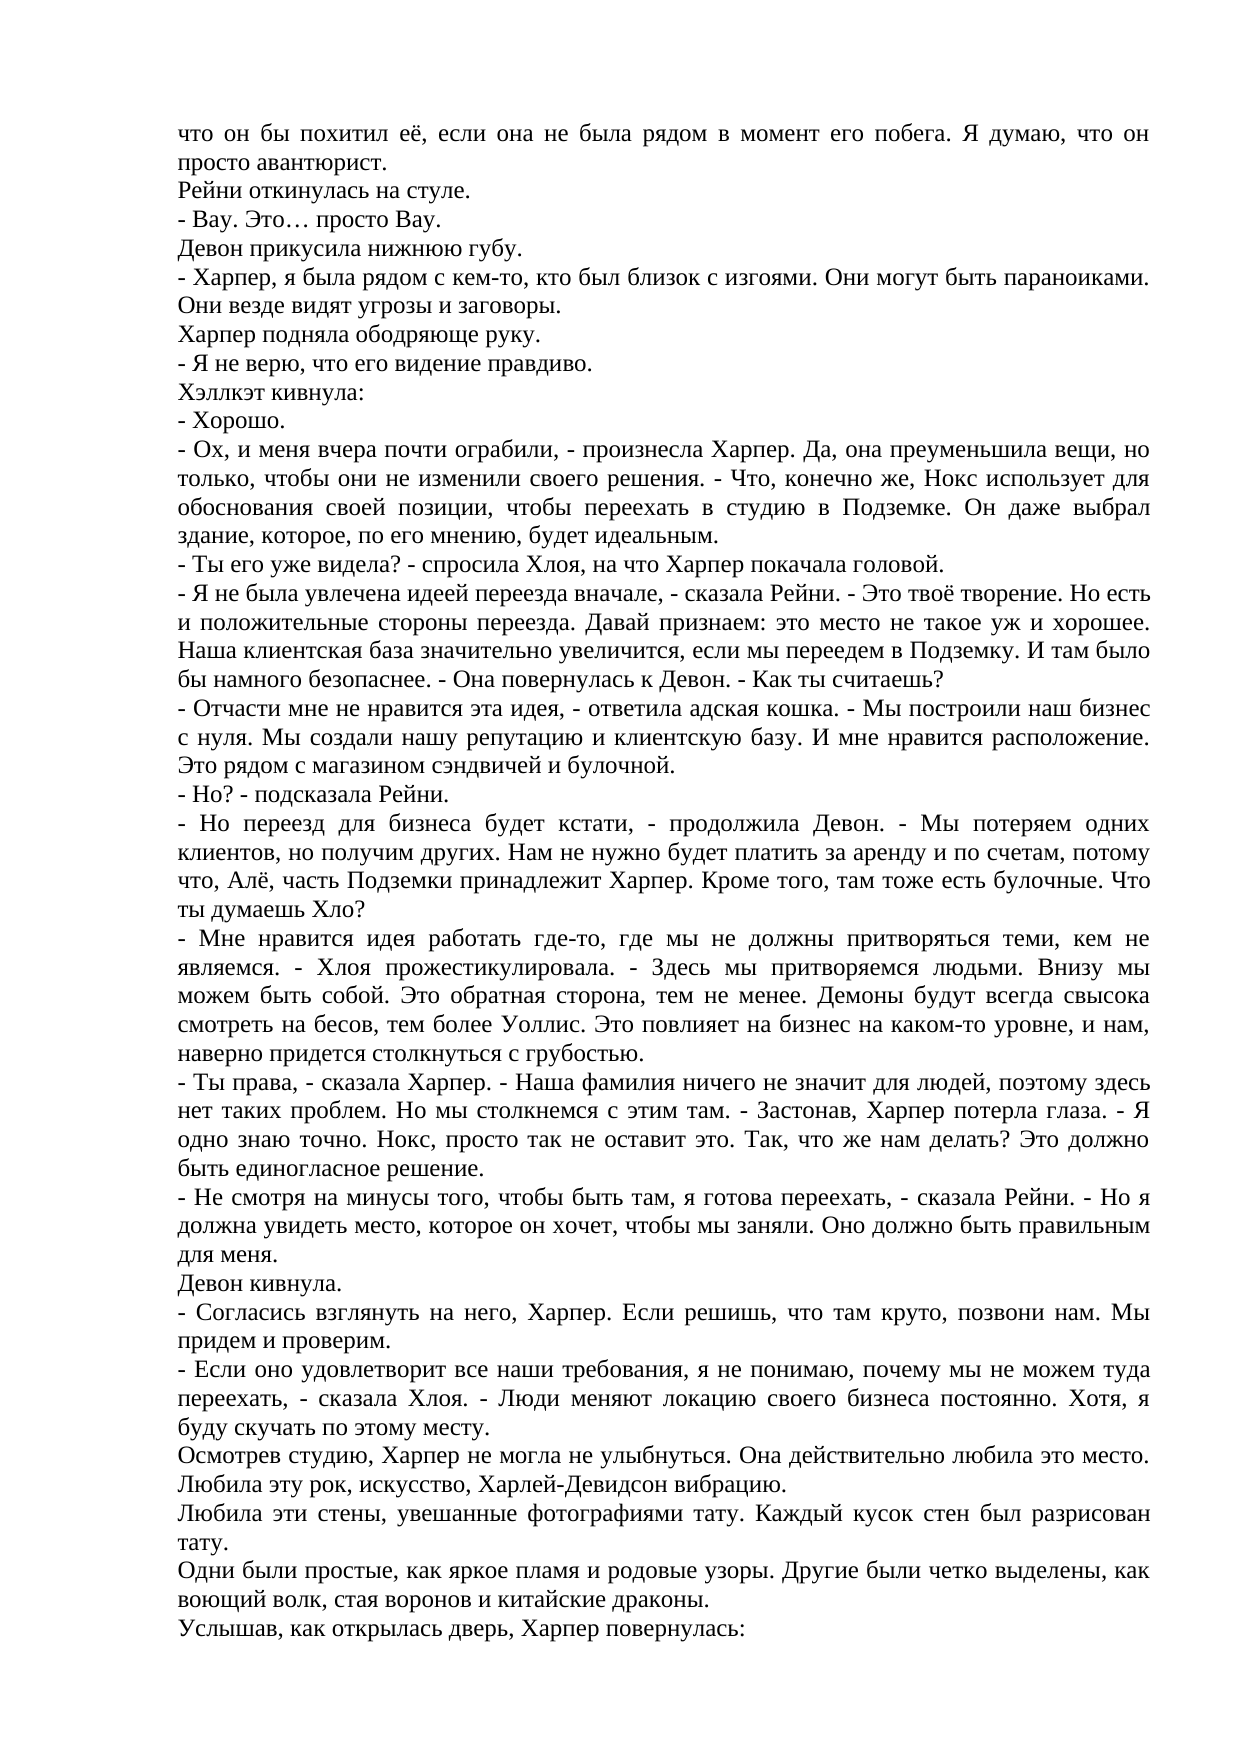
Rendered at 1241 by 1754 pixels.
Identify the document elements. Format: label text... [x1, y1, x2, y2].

text - Харпер, я была рядом с кем-то, кто был близок с изгоями. Они могут быть параноиками. Они везде видят угрозы и заговоры. [177, 262, 1152, 319]
text Любила эти стены, увешанные фотографиями тату. Каждый кусок стен был разрисован тату. [177, 1498, 1152, 1556]
text - Согласись взглянуть на него, Харпер. Если решишь, что там круто, позвони нам. Мы придем и проверим. [177, 1297, 1152, 1354]
text Осмотрев студию, Харпер не могла не улыбнуться. Она действительно любила это место. Любила эту рок, искусство, Харлей-Девидсон вибрацию. [177, 1441, 1152, 1498]
text Услышав, как открылась дверь, Харпер повернулась: [177, 1613, 1152, 1642]
text - Отчасти мне не нравится эта идея, - ответила адская кошка. - Мы построили наш бизнес с нуля. Мы создали нашу репутацию и клиентскую базу. И мне нравится расположение. Это рядом с магазином сэндвичей и булочной. [177, 693, 1152, 779]
text Харпер подняла ободряюще руку. [177, 319, 1152, 348]
text - Но? - подсказала Рейни. [177, 779, 1152, 808]
text - Если оно удовлетворит все наши требования, я не понимаю, почему мы не можем туда переехать, - сказала Хлоя. - Люди меняют локацию своего бизнеса постоянно. Хотя, я буду скучать по этому месту. [177, 1354, 1152, 1441]
text Хэллкэт кивнула: [177, 377, 1152, 406]
text - Я не верю, что его видение правдиво. [177, 348, 1152, 377]
text Девон кивнула. [177, 1268, 1152, 1297]
text - Я не была увлечена идеей переезда вначале, - сказала Рейни. - Это твоё творение. Но есть и положительные стороны переезда. Давай признаем: это место не такое уж и хорошее. Наша клиентская база значительно увеличится, если мы переедем в Подземку. И там было бы намного безопаснее. - Она повернулась к Девон. - Как ты считаешь? [177, 578, 1152, 693]
text - Хорошо. [177, 406, 1152, 434]
text Одни были простые, как яркое пламя и родовые узоры. Другие были четко выделены, как воющий волк, стая воронов и китайские драконы. [177, 1556, 1152, 1613]
text - Ты права, - сказала Харпер. - Наша фамилия ничего не значит для людей, поэтому здесь нет таких проблем. Но мы столкнемся с этим там. - Застонав, Харпер потерла глаза. - Я одно знаю точно. Нокс, просто так не оставит это. Так, что же нам делать? Это должно быть единогласное решение. [177, 1067, 1152, 1182]
text Рейни откинулась на стуле. [177, 176, 1152, 204]
text - Мне нравится идея работать где-то, где мы не должны притворяться теми, кем не являемся. - Хлоя прожестикулировала. - Здесь мы притворяемся людьми. Внизу мы можем быть собой. Это обратная сторона, тем не менее. Демоны будут всегда свысока смотреть на бесов, тем более Уоллис. Это повлияет на бизнес на каком-то уровне, и нам, наверно придется столкнуться с грубостью. [177, 923, 1152, 1067]
text - Не смотря на минусы того, чтобы быть там, я готова переехать, - сказала Рейни. - Но я должна увидеть место, которое он хочет, чтобы мы заняли. Оно должно быть правильным для меня. [177, 1182, 1152, 1268]
text - Вау. Это… просто Вау. [177, 204, 1152, 233]
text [177, 118, 1152, 176]
text - Но переезд для бизнеса будет кстати, - продолжила Девон. - Мы потеряем одних клиентов, но получим других. Нам не нужно будет платить за аренду и по счетам, потому что, Алё, часть Подземки принадлежит Харпер. Кроме того, там тоже есть булочные. Что ты думаешь Хло? [177, 808, 1152, 923]
text Девон прикусила нижнюю губу. [177, 233, 1152, 262]
text - Ох, и меня вчера почти ограбили, - произнесла Харпер. Да, она преуменьшила вещи, но только, чтобы они не изменили своего решения. - Что, конечно же, Нокс использует для обоснования своей позиции, чтобы переехать в студию в Подземке. Он даже выбрал здание, которое, по его мнению, будет идеальным. [177, 434, 1152, 549]
text - Ты его уже видела? - спросила Хлоя, на что Харпер покачала головой. [177, 549, 1152, 578]
